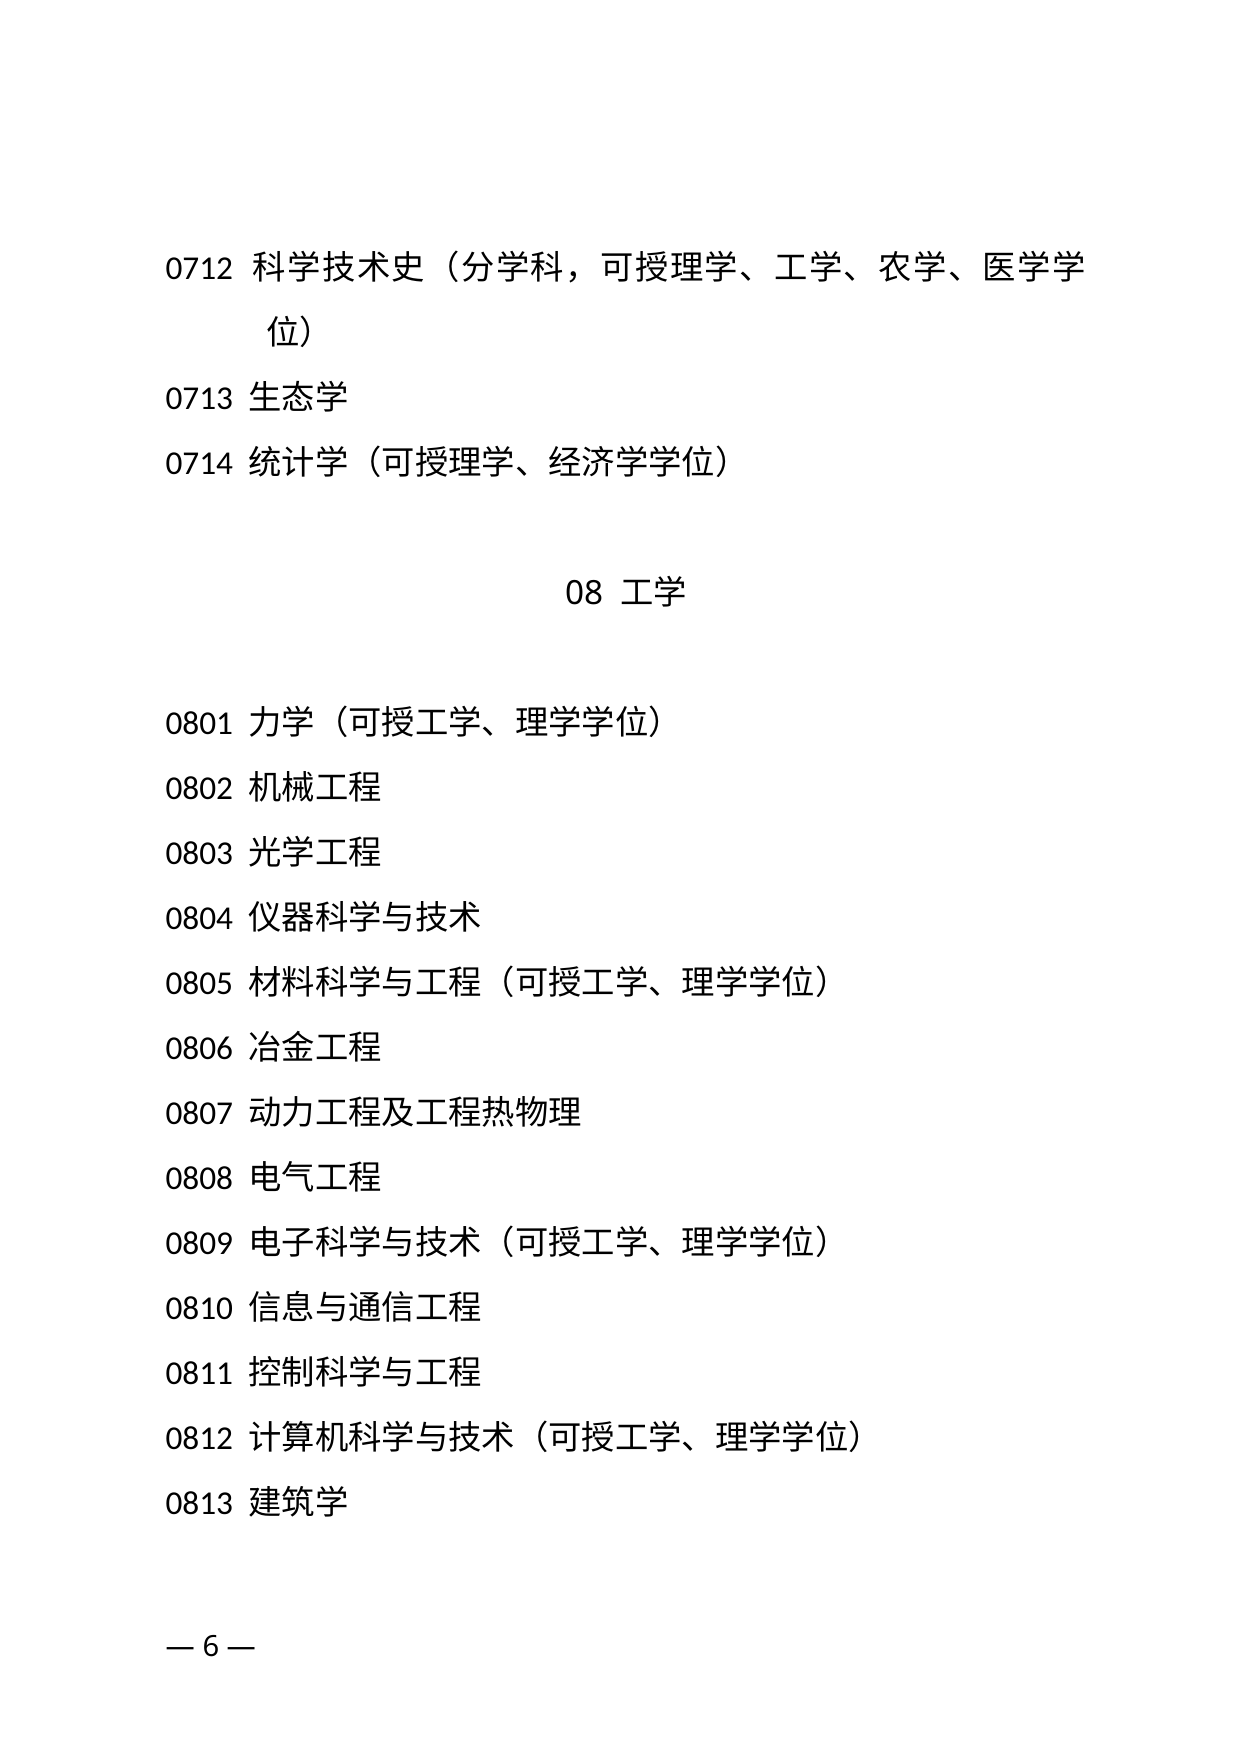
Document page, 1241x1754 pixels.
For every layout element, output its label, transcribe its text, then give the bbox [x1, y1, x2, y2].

text 0714 统计学（可授理学、经济学学位） [165, 428, 1087, 493]
text 0808 电气工程 [165, 1143, 1087, 1208]
text 0802 机械工程 [165, 753, 1087, 818]
text 0804 仪器科学与技术 [165, 883, 1087, 948]
text 0807 动力工程及工程热物理 [165, 1078, 1087, 1143]
text 08 工学 [165, 558, 1087, 623]
text 0810 信息与通信工程 [165, 1273, 1087, 1338]
text 0712 科学技术史（分学科，可授理学、工学、农学、医学学位） [165, 233, 1087, 363]
text 0811 控制科学与工程 [165, 1338, 1087, 1403]
text 0713 生态学 [165, 363, 1087, 428]
text 0803 光学工程 [165, 818, 1087, 883]
text 0813 建筑学 [165, 1468, 1087, 1533]
text 0809 电子科学与技术（可授工学、理学学位） [165, 1208, 1087, 1273]
text 0812 计算机科学与技术（可授工学、理学学位） [165, 1403, 1087, 1468]
text 0806 冶金工程 [165, 1013, 1087, 1078]
text 0801 力学（可授工学、理学学位） [165, 688, 1087, 753]
text 0805 材料科学与工程（可授工学、理学学位） [165, 948, 1087, 1013]
